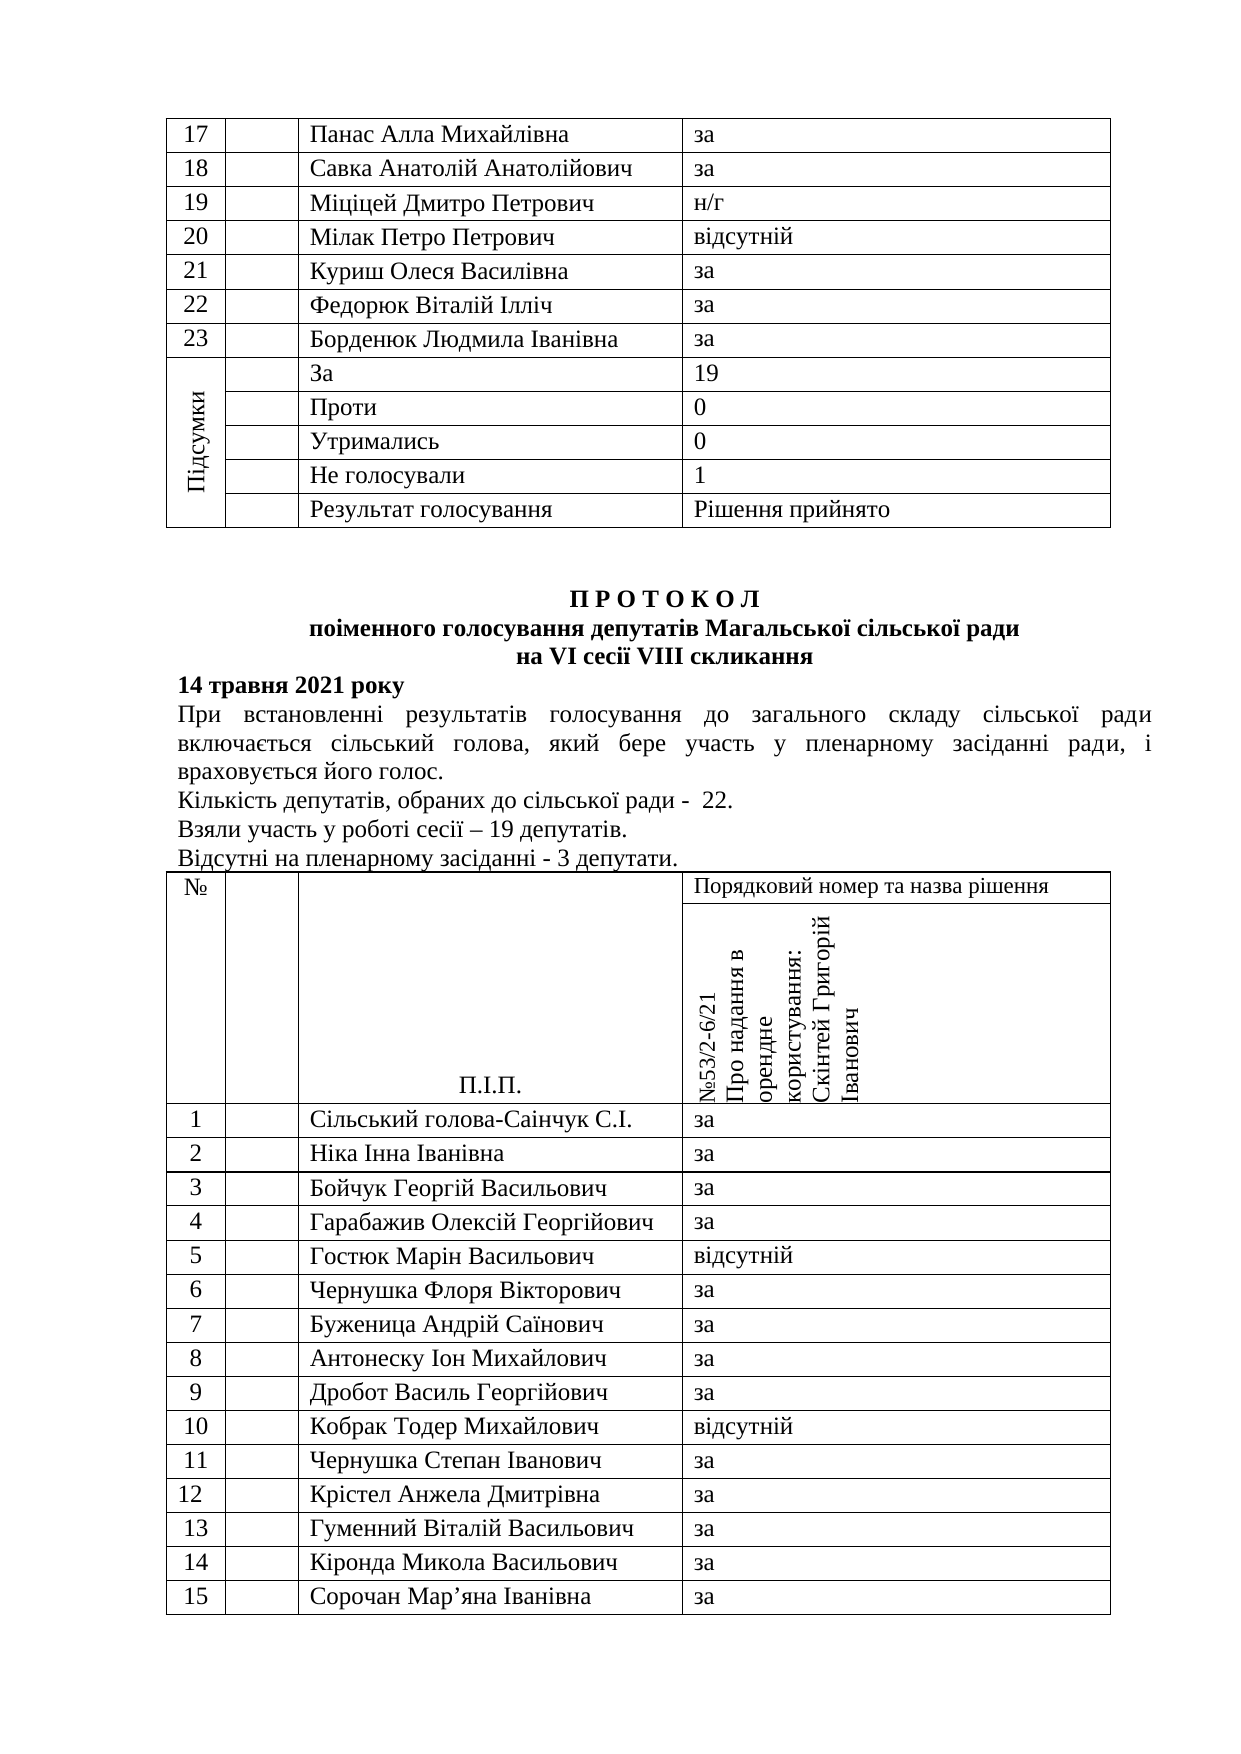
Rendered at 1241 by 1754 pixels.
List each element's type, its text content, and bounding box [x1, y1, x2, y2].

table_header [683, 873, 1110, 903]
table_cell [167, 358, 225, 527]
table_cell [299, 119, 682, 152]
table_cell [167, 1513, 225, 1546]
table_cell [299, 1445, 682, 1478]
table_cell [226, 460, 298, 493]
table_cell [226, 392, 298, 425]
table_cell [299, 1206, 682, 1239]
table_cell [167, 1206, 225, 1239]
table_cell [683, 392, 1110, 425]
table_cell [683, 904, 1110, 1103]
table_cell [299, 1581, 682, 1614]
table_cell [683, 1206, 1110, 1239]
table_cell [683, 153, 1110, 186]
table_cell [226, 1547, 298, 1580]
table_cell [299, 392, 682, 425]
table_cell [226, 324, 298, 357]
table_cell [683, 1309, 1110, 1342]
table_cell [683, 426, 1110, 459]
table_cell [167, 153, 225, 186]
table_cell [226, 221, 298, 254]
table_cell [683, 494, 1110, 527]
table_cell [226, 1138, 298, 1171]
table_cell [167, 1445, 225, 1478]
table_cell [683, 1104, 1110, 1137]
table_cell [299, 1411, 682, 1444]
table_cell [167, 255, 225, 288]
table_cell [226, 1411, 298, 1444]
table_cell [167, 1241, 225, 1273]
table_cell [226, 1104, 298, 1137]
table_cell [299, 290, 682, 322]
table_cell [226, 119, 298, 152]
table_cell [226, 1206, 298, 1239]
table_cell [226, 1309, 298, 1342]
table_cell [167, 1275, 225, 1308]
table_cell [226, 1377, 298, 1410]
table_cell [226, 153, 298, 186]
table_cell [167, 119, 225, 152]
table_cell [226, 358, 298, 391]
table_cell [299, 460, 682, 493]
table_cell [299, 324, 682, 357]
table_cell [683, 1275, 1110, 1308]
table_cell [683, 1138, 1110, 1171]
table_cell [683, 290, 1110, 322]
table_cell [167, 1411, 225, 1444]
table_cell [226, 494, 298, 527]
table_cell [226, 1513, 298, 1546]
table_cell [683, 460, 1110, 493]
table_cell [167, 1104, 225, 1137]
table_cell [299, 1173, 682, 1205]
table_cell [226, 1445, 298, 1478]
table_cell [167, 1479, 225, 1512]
text Кількість депутатів, обраних до сільської ради - 22. [177, 785, 1152, 814]
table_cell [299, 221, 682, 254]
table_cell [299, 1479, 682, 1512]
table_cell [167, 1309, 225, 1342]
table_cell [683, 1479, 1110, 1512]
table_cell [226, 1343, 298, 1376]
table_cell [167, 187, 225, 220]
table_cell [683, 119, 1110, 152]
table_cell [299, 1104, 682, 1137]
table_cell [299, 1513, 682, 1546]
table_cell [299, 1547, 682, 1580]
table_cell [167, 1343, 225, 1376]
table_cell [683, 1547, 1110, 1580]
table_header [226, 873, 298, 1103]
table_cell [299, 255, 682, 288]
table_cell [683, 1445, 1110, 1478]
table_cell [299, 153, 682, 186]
text П Р О Т О К О Л [177, 584, 1152, 613]
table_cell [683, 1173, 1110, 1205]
text на VІ сесії VІІI скликання [177, 641, 1152, 670]
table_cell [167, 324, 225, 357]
text поіменного голосування депутатів Магальської сільської ради [177, 613, 1152, 641]
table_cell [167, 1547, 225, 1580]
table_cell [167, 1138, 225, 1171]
text Взяли участь у роботі сесії – 19 депутатів. [177, 814, 1152, 843]
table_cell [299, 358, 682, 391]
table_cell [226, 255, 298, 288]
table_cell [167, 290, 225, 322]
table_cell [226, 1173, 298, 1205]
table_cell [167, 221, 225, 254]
text 14 травня 2021 року [177, 670, 1152, 699]
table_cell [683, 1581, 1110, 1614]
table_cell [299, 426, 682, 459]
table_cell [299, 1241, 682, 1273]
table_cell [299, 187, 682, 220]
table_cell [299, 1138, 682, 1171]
text При встановленні результатів голосування до загального складу сільської ради включається сільський голова, який бере участь у пленарному засіданні ради, і враховується його голос. [177, 699, 1152, 785]
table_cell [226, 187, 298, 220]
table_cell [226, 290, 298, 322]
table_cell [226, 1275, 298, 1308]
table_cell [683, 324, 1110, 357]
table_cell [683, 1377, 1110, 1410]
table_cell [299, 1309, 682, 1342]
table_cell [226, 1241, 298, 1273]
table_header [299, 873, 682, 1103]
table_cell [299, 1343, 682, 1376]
text Відсутні на пленарному засіданні - 3 депутати. [177, 843, 1152, 871]
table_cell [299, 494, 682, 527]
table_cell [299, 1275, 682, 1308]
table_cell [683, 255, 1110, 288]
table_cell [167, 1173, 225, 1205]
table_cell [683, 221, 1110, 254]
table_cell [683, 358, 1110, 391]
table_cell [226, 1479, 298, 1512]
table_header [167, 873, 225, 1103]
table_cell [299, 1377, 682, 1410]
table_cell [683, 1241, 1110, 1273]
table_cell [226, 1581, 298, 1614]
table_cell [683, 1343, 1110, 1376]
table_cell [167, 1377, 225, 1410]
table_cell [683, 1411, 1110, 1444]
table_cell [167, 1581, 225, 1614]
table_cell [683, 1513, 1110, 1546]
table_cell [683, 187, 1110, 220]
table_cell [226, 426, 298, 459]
